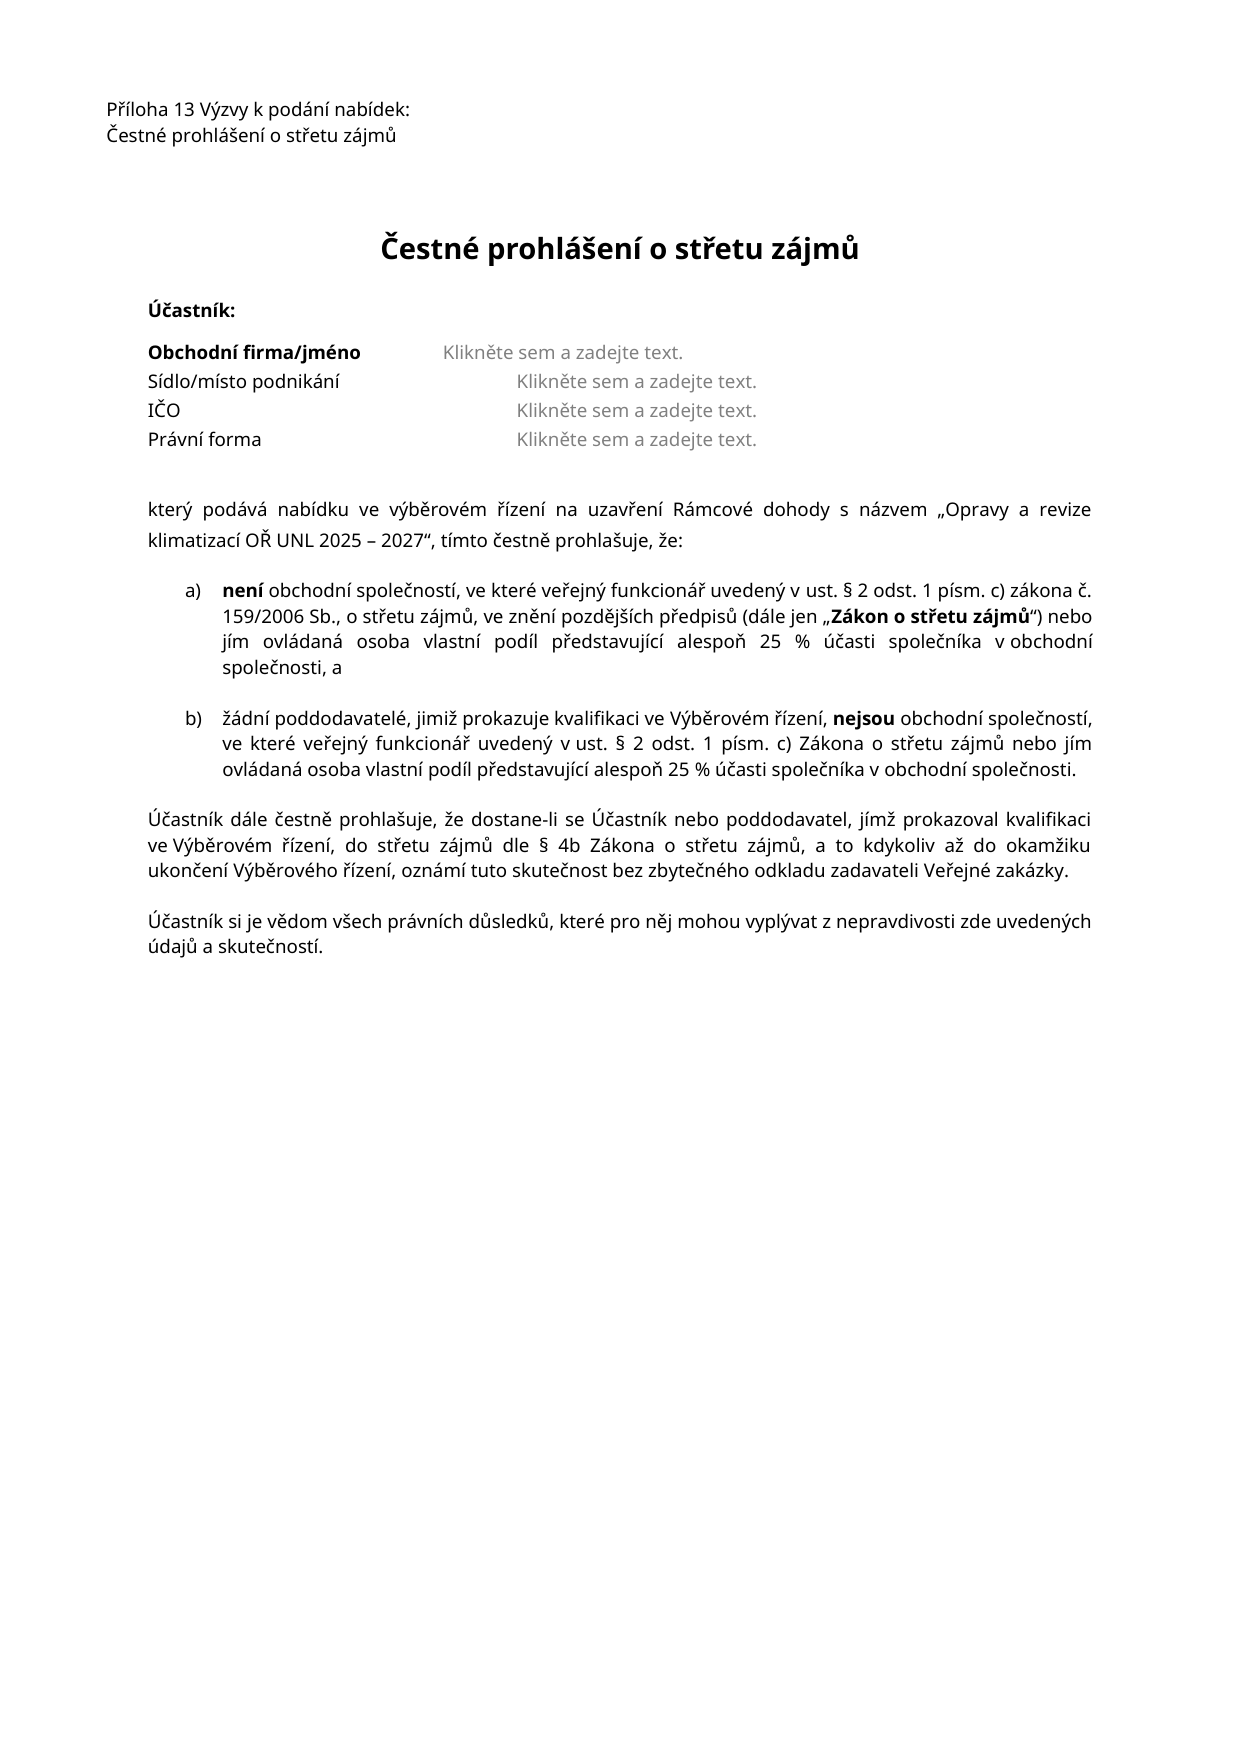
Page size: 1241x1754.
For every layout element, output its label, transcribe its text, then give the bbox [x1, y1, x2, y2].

list žádní poddodavatelé, jimiž prokazuje kvalifikaci ve Výběrovém řízení, nejsou obchodní společností, ve které veřejný funkcionář uvedený v ust. § 2 odst. 1 písm. c) Zákona o střetu zájmů nebo jím ovládaná osoba vlastní podíl představující alespoň 25 % účasti společníka v obchodní společnosti. [185, 705, 1093, 781]
text který podává nabídku ve výběrovém řízení na uzavření Rámcové dohody s názvem „Opravy a revize klimatizací OŘ UNL 2025 – 2027“, tímto čestně prohlašuje, že: [148, 490, 1093, 553]
text Účastník dále čestně prohlašuje, že dostane-li se Účastník nebo poddodavatel, jímž prokazoval kvalifikaci ve Výběrovém řízení, do střetu zájmů dle § 4b Zákona o střetu zájmů, a to kdykoliv až do okamžiku ukončení Výběrového řízení, oznámí tuto skutečnost bez zbytečného odkladu zadavateli Veřejné zakázky. [148, 806, 1093, 883]
list není obchodní společností, ve které veřejný funkcionář uvedený v ust. § 2 odst. 1 písm. c) zákona č. 159/2006 Sb., o střetu zájmů, ve znění pozdějších předpisů (dále jen „Zákon o střetu zájmů“) nebo jím ovládaná osoba vlastní podíl představující alespoň 25 % účasti společníka v obchodní společnosti, a [185, 578, 1093, 680]
text Účastník: [148, 293, 1093, 324]
title Čestné prohlášení o střetu zájmů [148, 228, 1093, 268]
text Účastník si je vědom všech právních důsledků, které pro něj mohou vyplývat z nepravdivosti zde uvedených údajů a skutečností. [148, 908, 1093, 959]
text Sídlo/místo podnikání [148, 365, 1093, 394]
text IČO [148, 394, 1093, 423]
text Právní forma [148, 423, 1093, 452]
text Obchodní firma/jméno [148, 336, 1093, 365]
